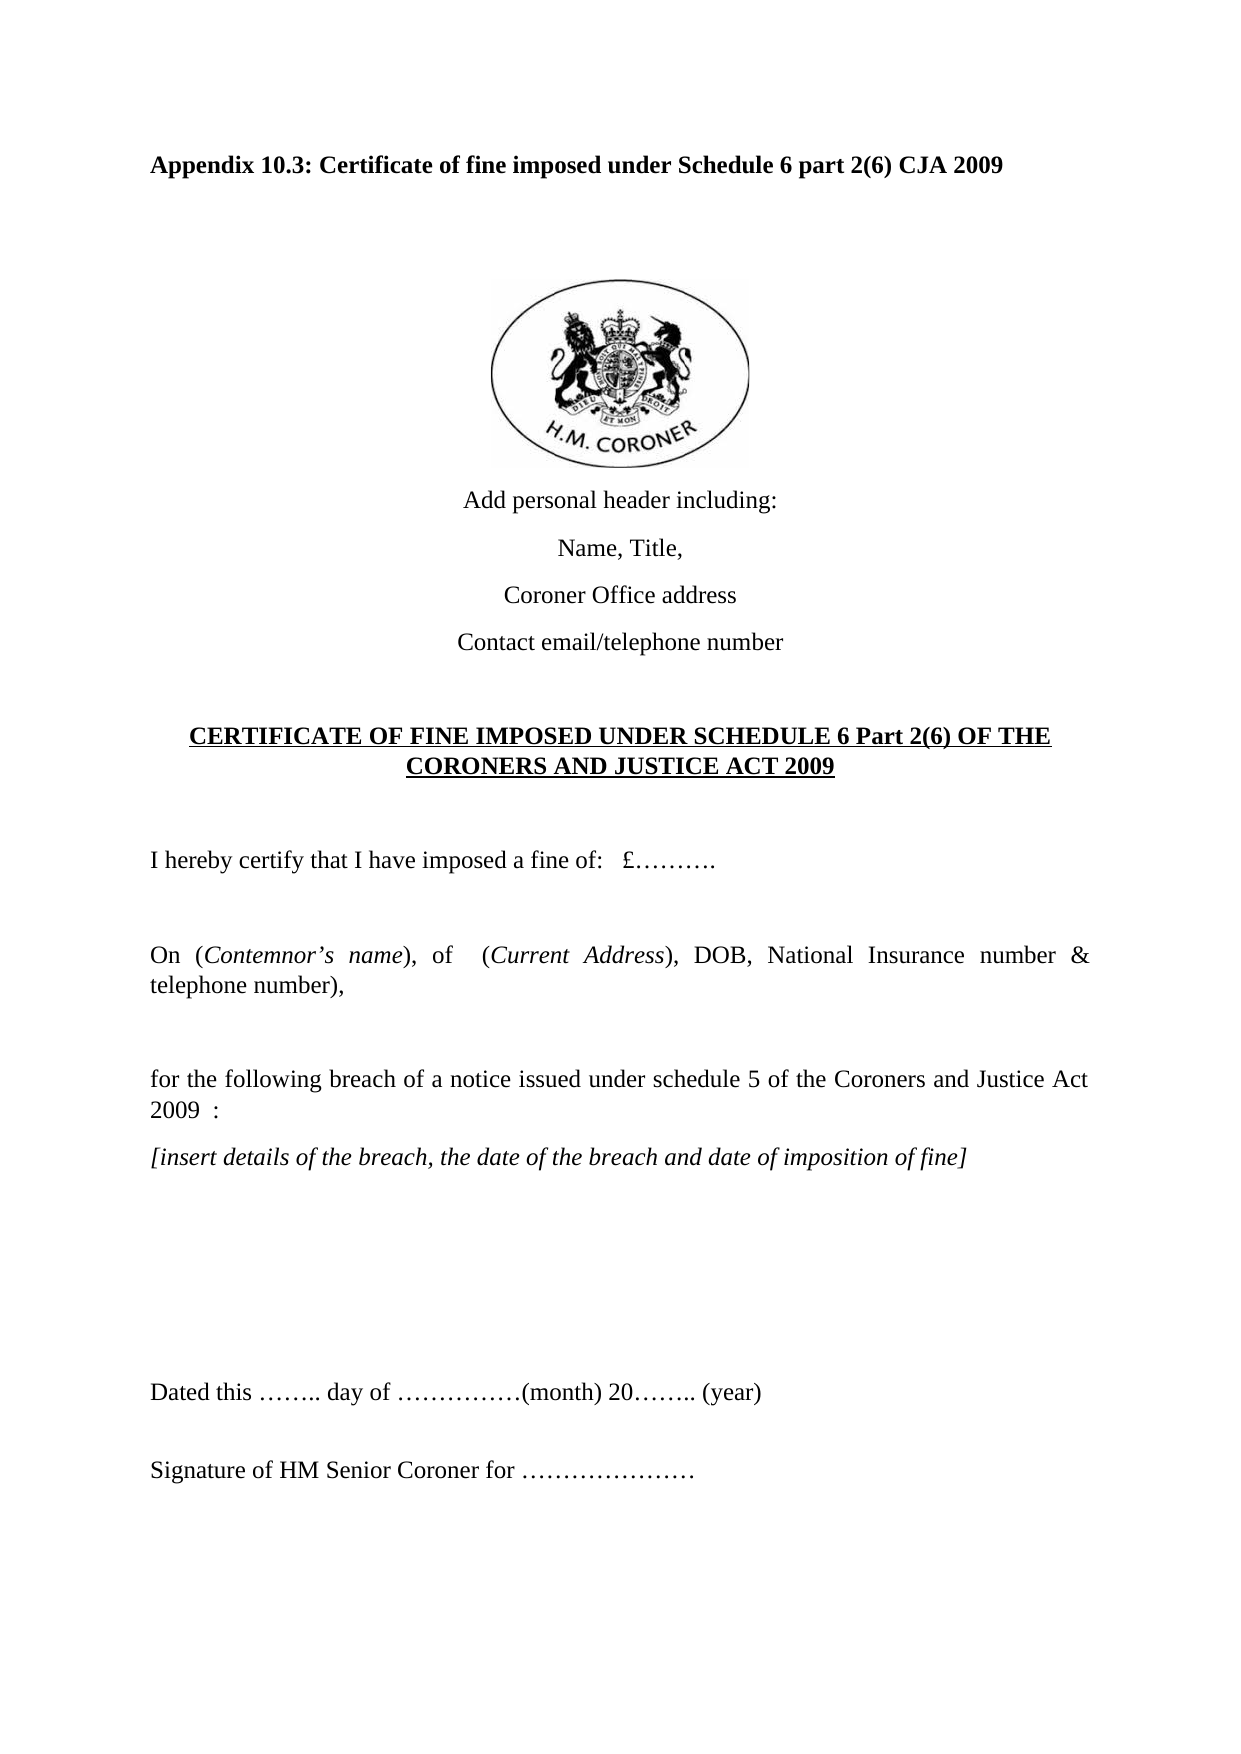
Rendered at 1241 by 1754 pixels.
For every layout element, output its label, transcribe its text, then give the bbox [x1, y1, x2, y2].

text Add personal header including: [150, 486, 1090, 514]
text On (Contemnor’s name), of (Current Address), DOB, National Insurance number & telephone number), [150, 940, 1090, 999]
picture [490, 279, 750, 468]
text I hereby certify that I have imposed a fine of: £………. [150, 846, 1090, 874]
text Dated this …….. day of ……………(month) 20…….. (year) [150, 1377, 1090, 1406]
text [insert details of the breach, the date of the breach and date of imposition of fine] [150, 1142, 1090, 1171]
text Contact email/telephone number [150, 627, 1090, 656]
text Signature of HM Senior Coroner for ………………… [150, 1455, 1090, 1483]
text Appendix 10.3: Certificate of fine imposed under Schedule 6 part 2(6) CJA 2009 [150, 150, 1090, 179]
text Coroner Office address [150, 580, 1090, 608]
text for the following breach of a notice issued under schedule 5 of the Coroners and Justice Act 2009 : [150, 1064, 1090, 1123]
text CERTIFICATE OF FINE IMPOSED UNDER SCHEDULE 6 Part 2(6) OF THE CORONERS AND JUSTICE ACT 2009 [150, 721, 1090, 780]
text Name, Title, [150, 533, 1090, 561]
